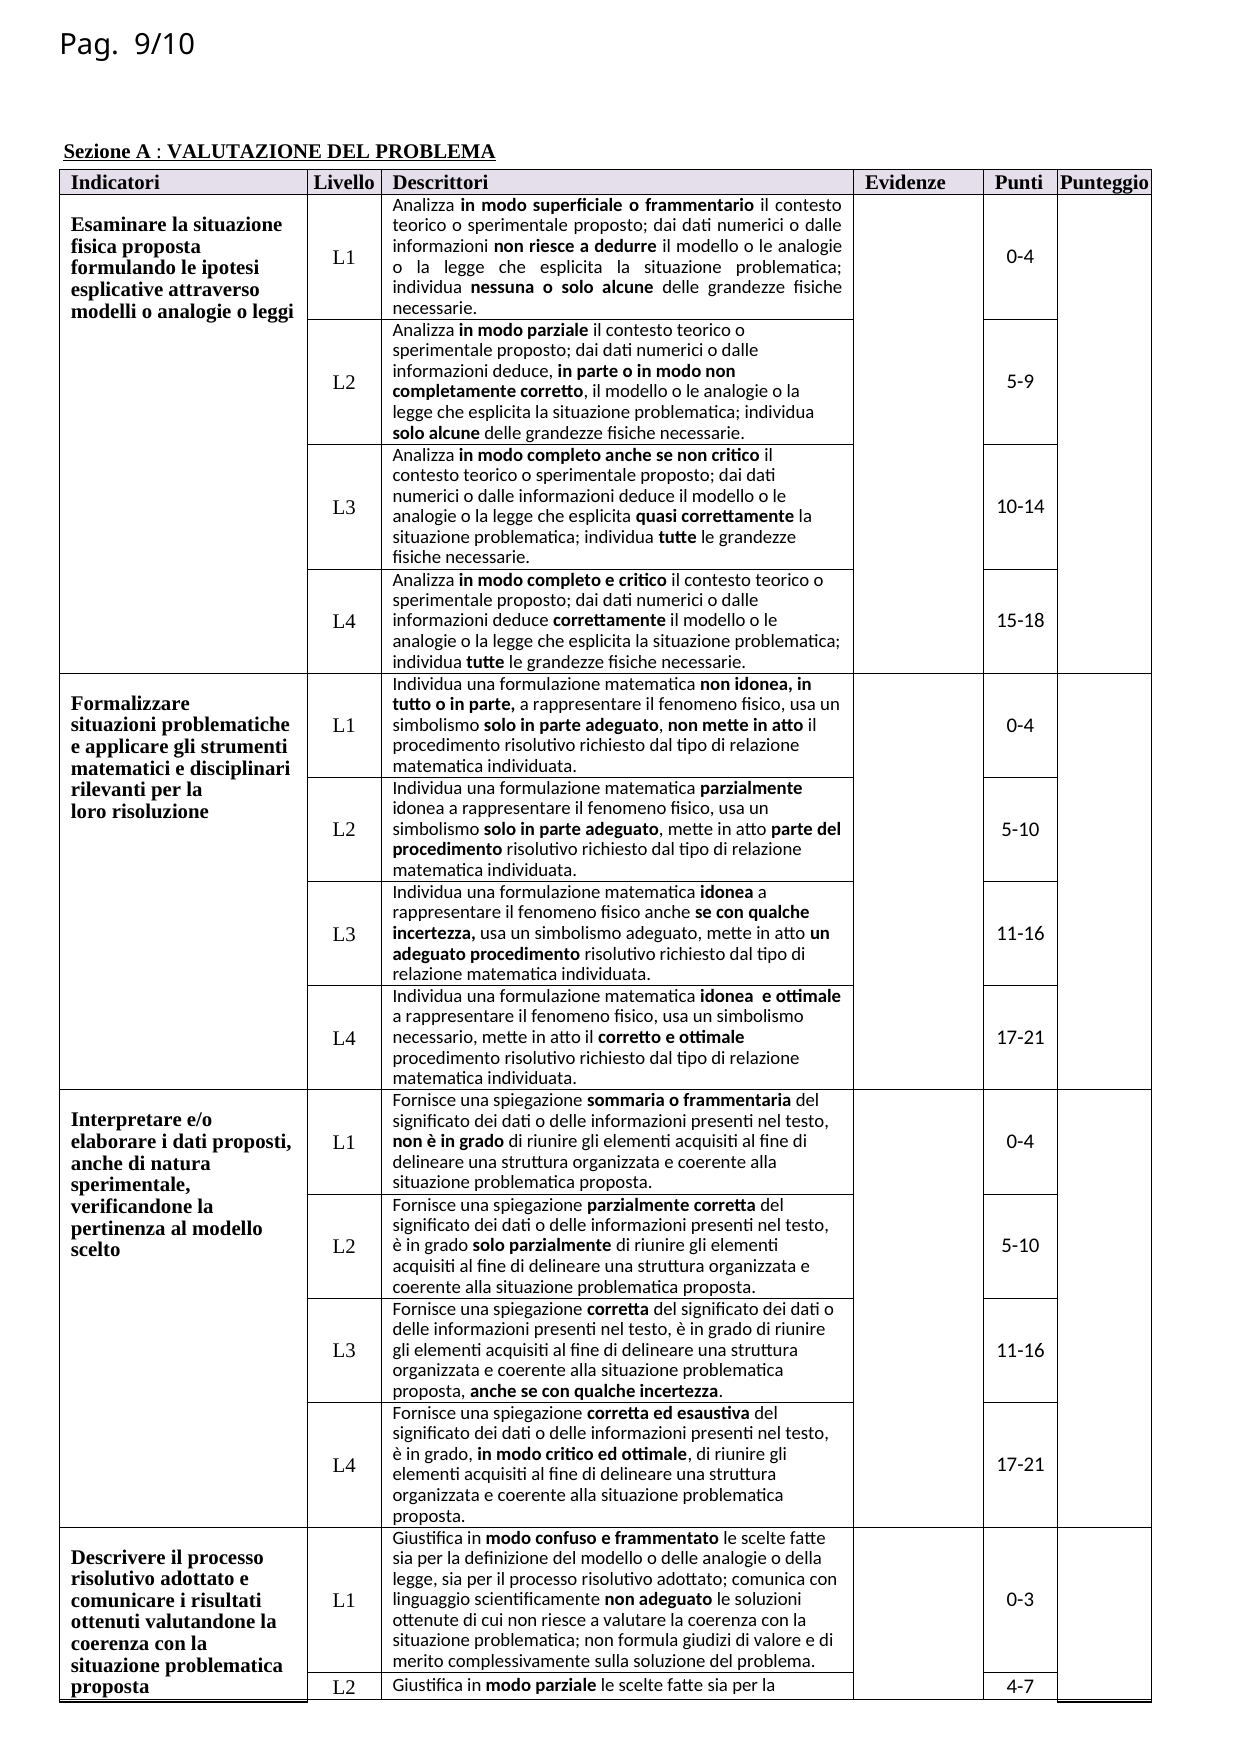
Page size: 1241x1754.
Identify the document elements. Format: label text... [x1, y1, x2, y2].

table_cell 5-10 [984, 1195, 1057, 1298]
table_cell L1 [308, 195, 381, 319]
table_cell Fornisce una spiegazione sommaria o frammentaria del significato dei dati o delle informazioni presenti nel testo, non è in grado di riunire gli elementi acquisiti al fine di delineare una struttura organizzata e coerente alla situazione problematica proposta. [382, 1090, 853, 1193]
table_cell 5-9 [984, 320, 1057, 444]
table_cell 4-7 [984, 1673, 1057, 1699]
table_cell 0-4 [984, 195, 1057, 319]
table_cell L1 [308, 1090, 381, 1193]
table_cell Fornisce una spiegazione corretta ed esaustiva del significato dei dati o delle informazioni presenti nel testo, è in grado, in modo critico ed ottimale, di riunire gli elementi acquisiti al fine di delineare una struttura organizzata e coerente alla situazione problematica proposta. [382, 1403, 853, 1527]
table_cell L2 [308, 1195, 381, 1298]
table_cell Interpretare e/o elaborare i dati proposti, anche di natura sperimentale, verificandone la pertinenza al modello scelto [60, 1090, 307, 1527]
table_cell L4 [308, 570, 381, 673]
table_cell Individua una formulazione matematica idonea e ottimale a rappresentare il fenomeno fisico, usa un simbolismo necessario, mette in atto il corretto e ottimale procedimento risolutivo richiesto dal tipo di relazione matematica individuata. [382, 986, 853, 1089]
table_cell Analizza in modo superficiale o frammentario il contesto teorico o sperimentale proposto; dai dati numerici o dalle informazioni non riesce a dedurre il modello o le analogie o la legge che esplicita la situazione problematica; individua nessuna o solo alcune delle grandezze fisiche necessarie. [382, 195, 853, 319]
table_cell 17-21 [984, 1403, 1057, 1527]
table_cell Descrivere il processo risolutivo adottato e comunicare i risultati ottenuti valutandone la coerenza con la situazione problematica proposta [60, 1528, 307, 1699]
table_header Descrittori [382, 170, 853, 194]
table_header Evidenze [854, 170, 983, 194]
table_cell 17-21 [984, 986, 1057, 1089]
table_cell Formalizzare situazioni problematiche e applicare gli strumenti matematici e disciplinari rilevanti per la loro risoluzione [60, 674, 307, 1089]
table_cell Analizza in modo parziale il contesto teorico o sperimentale proposto; dai dati numerici o dalle informazioni deduce, in parte o in modo non completamente corretto, il modello o le analogie o la legge che esplicita la situazione problematica; individua solo alcune delle grandezze fisiche necessarie. [382, 320, 853, 444]
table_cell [382, 1673, 853, 1699]
table_cell [854, 674, 983, 1089]
table_cell 11-16 [984, 882, 1057, 985]
table_header Indicatori [60, 170, 307, 194]
table_cell L3 [308, 882, 381, 985]
table_header Punti [984, 170, 1057, 194]
table_header Punteggio [1058, 170, 1151, 194]
table_cell 5-10 [984, 778, 1057, 881]
table_cell 10-14 [984, 445, 1057, 568]
table_cell [1058, 1528, 1151, 1699]
table_cell Giustifica in modo confuso e frammentato le scelte fatte sia per la definizione del modello o delle analogie o della legge, sia per il processo risolutivo adottato; comunica con linguaggio scientificamente non adeguato le soluzioni ottenute di cui non riesce a valutare la coerenza con la situazione problematica; non formula giudizi di valore e di merito complessivamente sulla soluzione del problema. [382, 1528, 853, 1672]
table_cell [854, 1090, 983, 1527]
table_cell L4 [308, 1403, 381, 1527]
table_cell Fornisce una spiegazione corretta del significato dei dati o delle informazioni presenti nel testo, è in grado di riunire gli elementi acquisiti al fine di delineare una struttura organizzata e coerente alla situazione problematica proposta, anche se con qualche incertezza. [382, 1299, 853, 1402]
table_cell 11-16 [984, 1299, 1057, 1402]
text Sezione A : VALUTAZIONE DEL PROBLEMA [59, 139, 1181, 163]
table_cell 15-18 [984, 570, 1057, 673]
table_cell Fornisce una spiegazione parzialmente corretta del significato dei dati o delle informazioni presenti nel testo, è in grado solo parzialmente di riunire gli elementi acquisiti al fine di delineare una struttura organizzata e coerente alla situazione problematica proposta. [382, 1195, 853, 1298]
table_cell [1058, 674, 1151, 1089]
table_cell L3 [308, 445, 381, 568]
table_cell L2 [308, 1673, 381, 1699]
table_cell Analizza in modo completo e critico il contesto teorico o sperimentale proposto; dai dati numerici o dalle informazioni deduce correttamente il modello o le analogie o la legge che esplicita la situazione problematica; individua tutte le grandezze fisiche necessarie. [382, 570, 853, 673]
table_cell L4 [308, 986, 381, 1089]
table_cell L2 [308, 320, 381, 444]
table_cell Individua una formulazione matematica parzialmente idonea a rappresentare il fenomeno fisico, usa un simbolismo solo in parte adeguato, mette in atto parte del procedimento risolutivo richiesto dal tipo di relazione matematica individuata. [382, 778, 853, 881]
table_cell [854, 195, 983, 673]
table_cell 0-4 [984, 1090, 1057, 1193]
table_header Livello [308, 170, 381, 194]
table_cell [854, 1528, 983, 1699]
table_cell [1058, 195, 1151, 673]
table_cell L1 [308, 674, 381, 777]
table_cell L3 [308, 1299, 381, 1402]
table_cell Individua una formulazione matematica idonea a rappresentare il fenomeno fisico anche se con qualche incertezza, usa un simbolismo adeguato, mette in atto un adeguato procedimento risolutivo richiesto dal tipo di relazione matematica individuata. [382, 882, 853, 985]
table_cell 0-4 [984, 674, 1057, 777]
table_cell L2 [308, 778, 381, 881]
table_cell 0-3 [984, 1528, 1057, 1672]
table_cell Individua una formulazione matematica non idonea, in tutto o in parte, a rappresentare il fenomeno fisico, usa un simbolismo solo in parte adeguato, non mette in atto il procedimento risolutivo richiesto dal tipo di relazione matematica individuata. [382, 674, 853, 777]
table_cell L1 [308, 1528, 381, 1672]
table_cell [1058, 1090, 1151, 1527]
table_cell Esaminare la situazione fisica proposta formulando le ipotesi esplicative attraverso modelli o analogie o leggi [60, 195, 307, 673]
table_cell Analizza in modo completo anche se non critico il contesto teorico o sperimentale proposto; dai dati numerici o dalle informazioni deduce il modello o le analogie o la legge che esplicita quasi correttamente la situazione problematica; individua tutte le grandezze fisiche necessarie. [382, 445, 853, 568]
